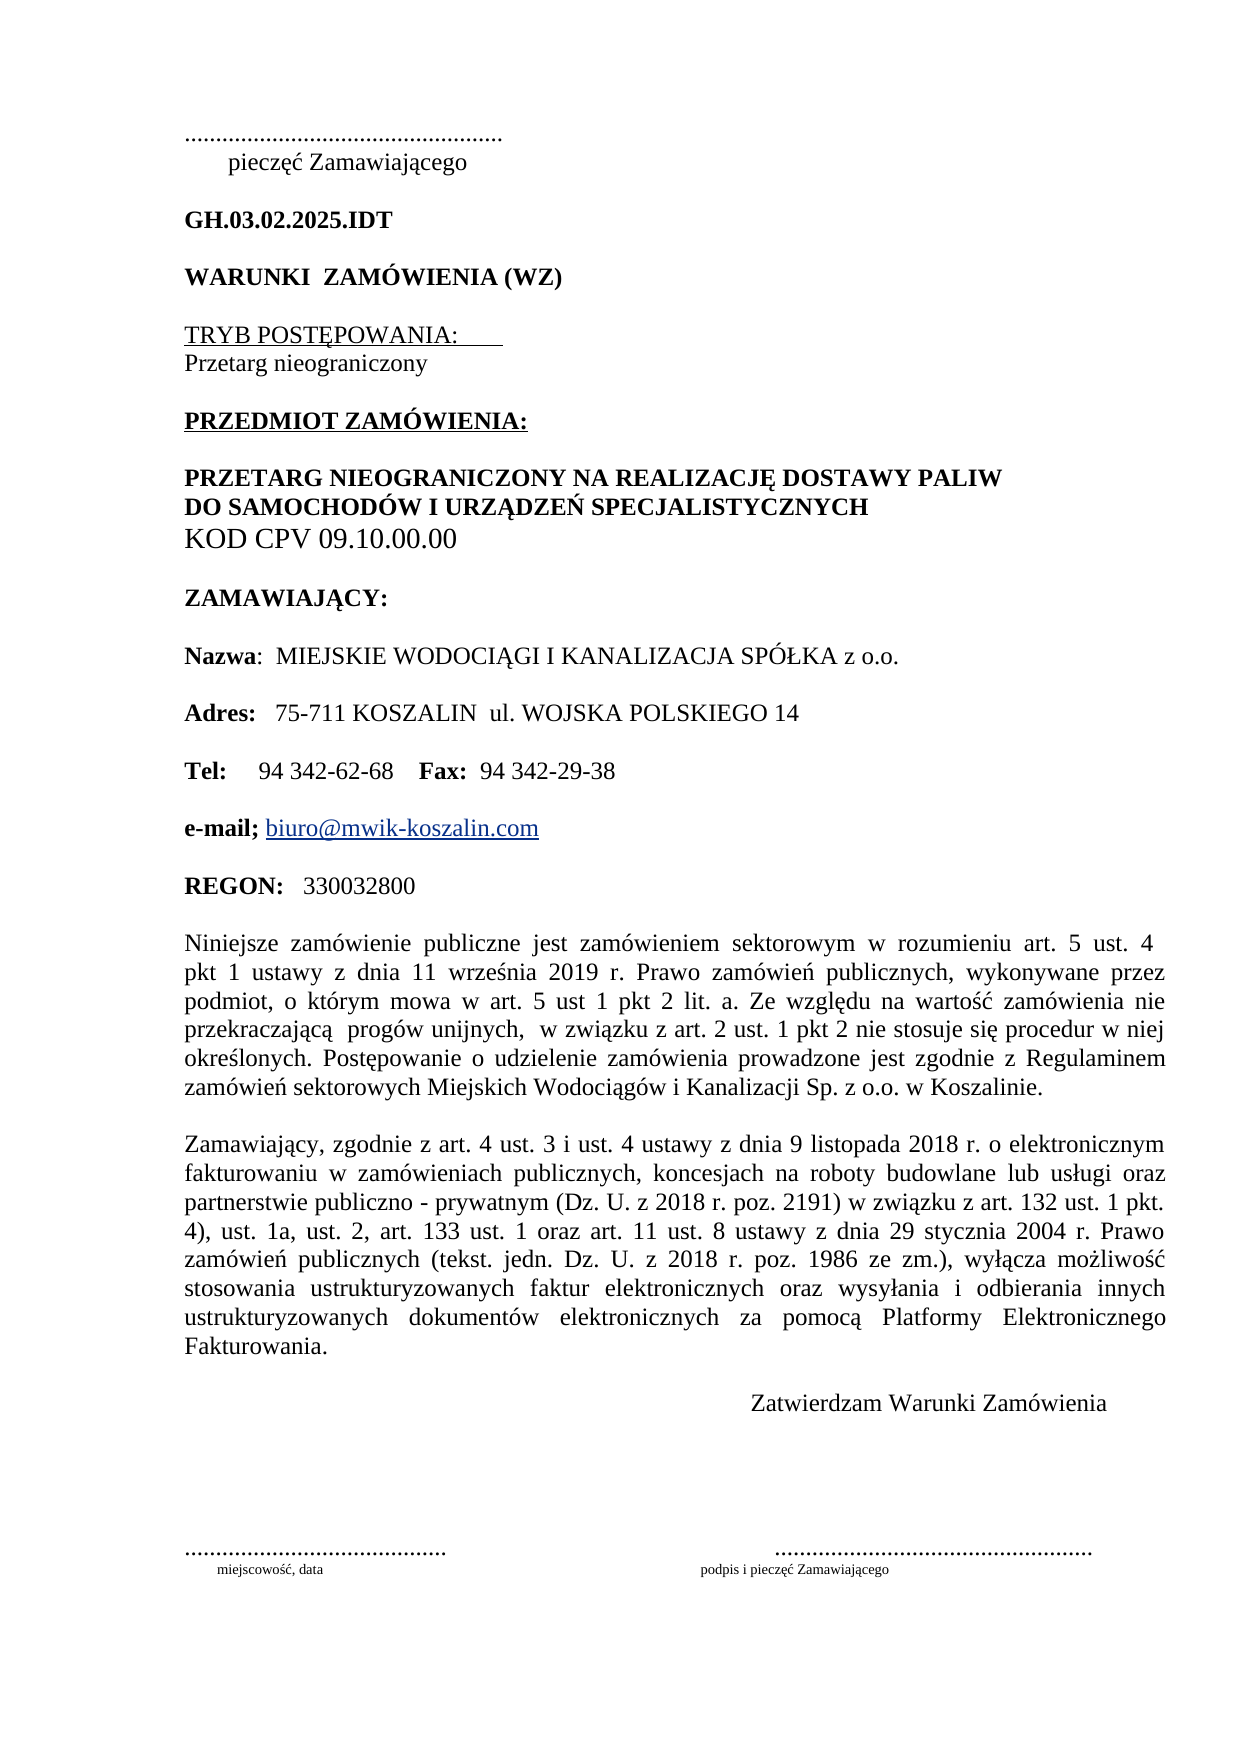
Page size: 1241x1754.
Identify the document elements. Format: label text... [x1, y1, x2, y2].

text e-mail; biuro@mwik-koszalin.com [184, 813, 1167, 842]
text Adres: 75-711 KOSZALIN ul. WOJSKA POLSKIEGO 14 [184, 698, 1167, 727]
text PRZEDMIOT ZAMÓWIENIA: [184, 406, 1167, 435]
text Zatwierdzam Warunki Zamówienia [184, 1388, 1167, 1417]
text .......................................... ................................................... [184, 1532, 1167, 1561]
text Tel: 94 342-62-68 Fax: 94 342-29-38 [184, 756, 1167, 784]
text Zamawiający, zgodnie z art. 4 ust. 3 i ust. 4 ustawy z dnia 9 listopada 2018 r. o elektronicznym fakturowaniu w zamówieniach publicznych, koncesjach na roboty budowlane lub usługi oraz partnerstwie publiczno - prywatnym (Dz. U. z 2018 r. poz. 2191) w związku z art. 132 ust. 1 pkt. 4), ust. 1a, ust. 2, art. 133 ust. 1 oraz art. 11 ust. 8 ustawy z dnia 29 stycznia 2004 r. Prawo zamówień publicznych (tekst. jedn. Dz. U. z 2018 r. poz. 1986 ze zm.), wyłącza możliwość stosowania ustrukturyzowanych faktur elektronicznych oraz wysyłania i odbierania innych ustrukturyzowanych dokumentów elektronicznych za pomocą Platformy Elektronicznego Fakturowania. [184, 1129, 1167, 1359]
text Nazwa: MIEJSKIE WODOCIĄGI I KANALIZACJA SPÓŁKA z o.o. [184, 641, 1167, 669]
subtitle TRYB POSTĘPOWANIA: [184, 320, 1167, 348]
text GH.03.02.2025.IDT [184, 205, 1167, 233]
text pieczęć Zamawiającego [184, 147, 1167, 176]
text ZAMAWIAJĄCY: [184, 583, 1167, 612]
text REGON: 330032800 [184, 871, 1167, 899]
text PRZETARG NIEOGRANICZONY NA REALIZACJĘ DOSTAWY PALIW DO SAMOCHODÓW I URZĄDZEŃ SPECJALISTYCZNYCH [184, 463, 1167, 521]
text ................................................... [184, 118, 1167, 147]
text KOD CPV 09.10.00.00 [184, 521, 1167, 554]
subtitle WARUNKI ZAMÓWIENIA (WZ) [184, 262, 1167, 291]
subtitle Przetarg nieograniczony [184, 348, 1167, 377]
text Niniejsze zamówienie publiczne jest zamówieniem sektorowym w rozumieniu art. 5 ust. 4 pkt 1 ustawy z dnia 11 września 2019 r. Prawo zamówień publicznych, wykonywane przez podmiot, o którym mowa w art. 5 ust 1 pkt 2 lit. a. Ze względu na wartość zamówienia nie przekraczającą progów unijnych, w związku z art. 2 ust. 1 pkt 2 nie stosuje się procedur w niej określonych. Postępowanie o udzielenie zamówienia prowadzone jest zgodnie z Regulaminem zamówień sektorowych Miejskich Wodociągów i Kanalizacji Sp. z o.o. w Koszalinie. [184, 928, 1167, 1101]
text miejscowość, data podpis i pieczęć Zamawiającego [184, 1561, 1167, 1589]
